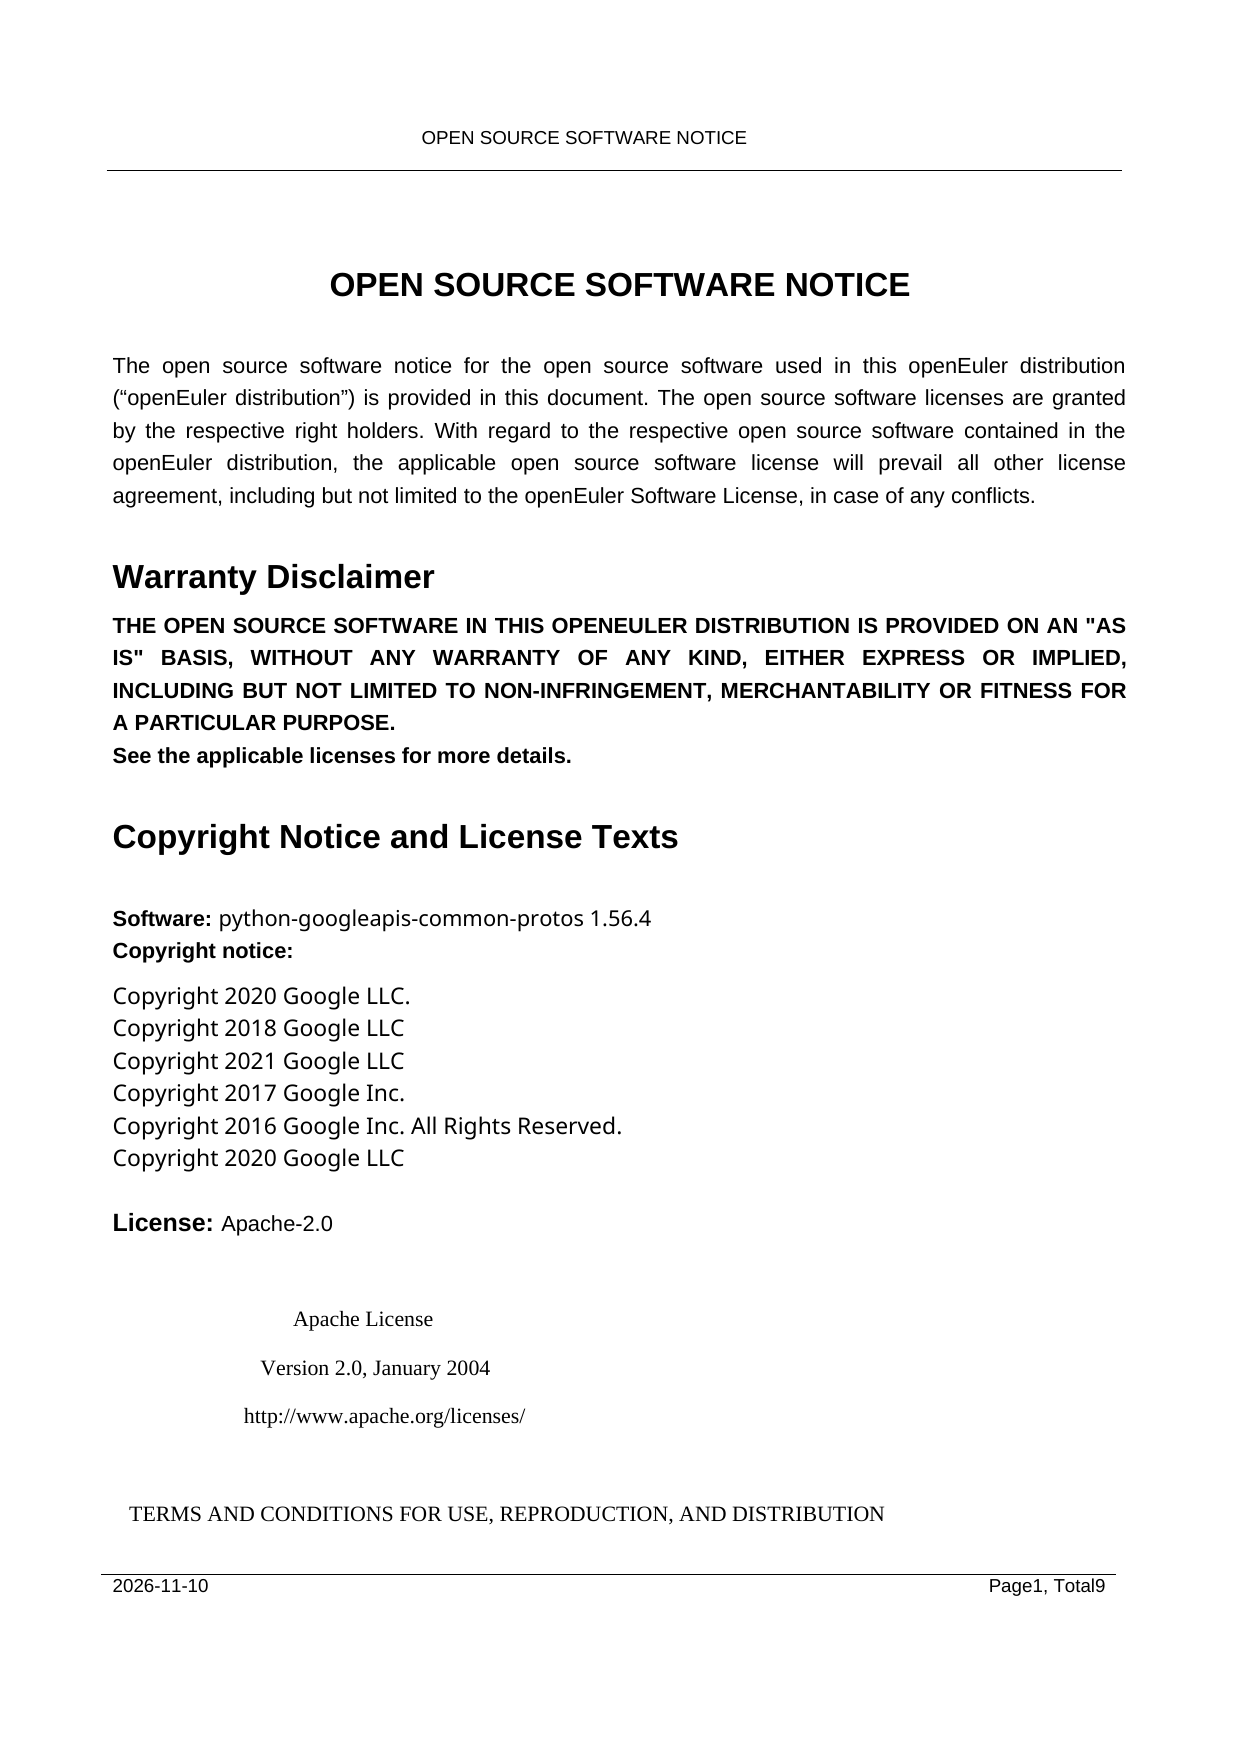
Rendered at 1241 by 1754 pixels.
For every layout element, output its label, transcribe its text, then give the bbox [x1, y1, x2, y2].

text OPEN SOURCE SOFTWARE NOTICE [112, 251, 1128, 316]
text THE OPEN SOURCE SOFTWARE IN THIS OPENEULER DISTRIBUTION IS PROVIDED ON AN "AS IS" BASIS, WITHOUT ANY WARRANTY OF ANY KIND, EITHER EXPRESS OR IMPLIED, INCLUDING BUT NOT LIMITED TO NON-INFRINGEMENT, MERCHANTABILITY OR FITNESS FOR A PARTICULAR PURPOSE. See the applicable licenses for more details. [112, 609, 1128, 771]
text The open source software notice for the open source software used in this openEuler distribution (“openEuler distribution”) is provided in this document. The open source software licenses are granted by the respective right holders. With regard to the respective open source software contained in the openEuler distribution, the applicable open source software license will prevail all other license agreement, including but not limited to the openEuler Software License, in case of any conflicts. [112, 349, 1128, 511]
text Copyright Notice and License Texts [112, 804, 1128, 869]
text Warranty Disclaimer [112, 544, 1128, 609]
text Copyright 2020 Google LLC. Copyright 2018 Google LLC Copyright 2021 Google LLC Copyright 2017 Google Inc. Copyright 2016 Google Inc. All Rights Reserved. Copyright 2020 Google LLC [112, 979, 1128, 1207]
text License: Apache-2.0 [112, 1207, 1128, 1239]
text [112, 1253, 1128, 1530]
text Copyright notice: [112, 934, 1128, 966]
text Software: python-googleapis-common-protos 1.56.4 [112, 901, 1128, 934]
